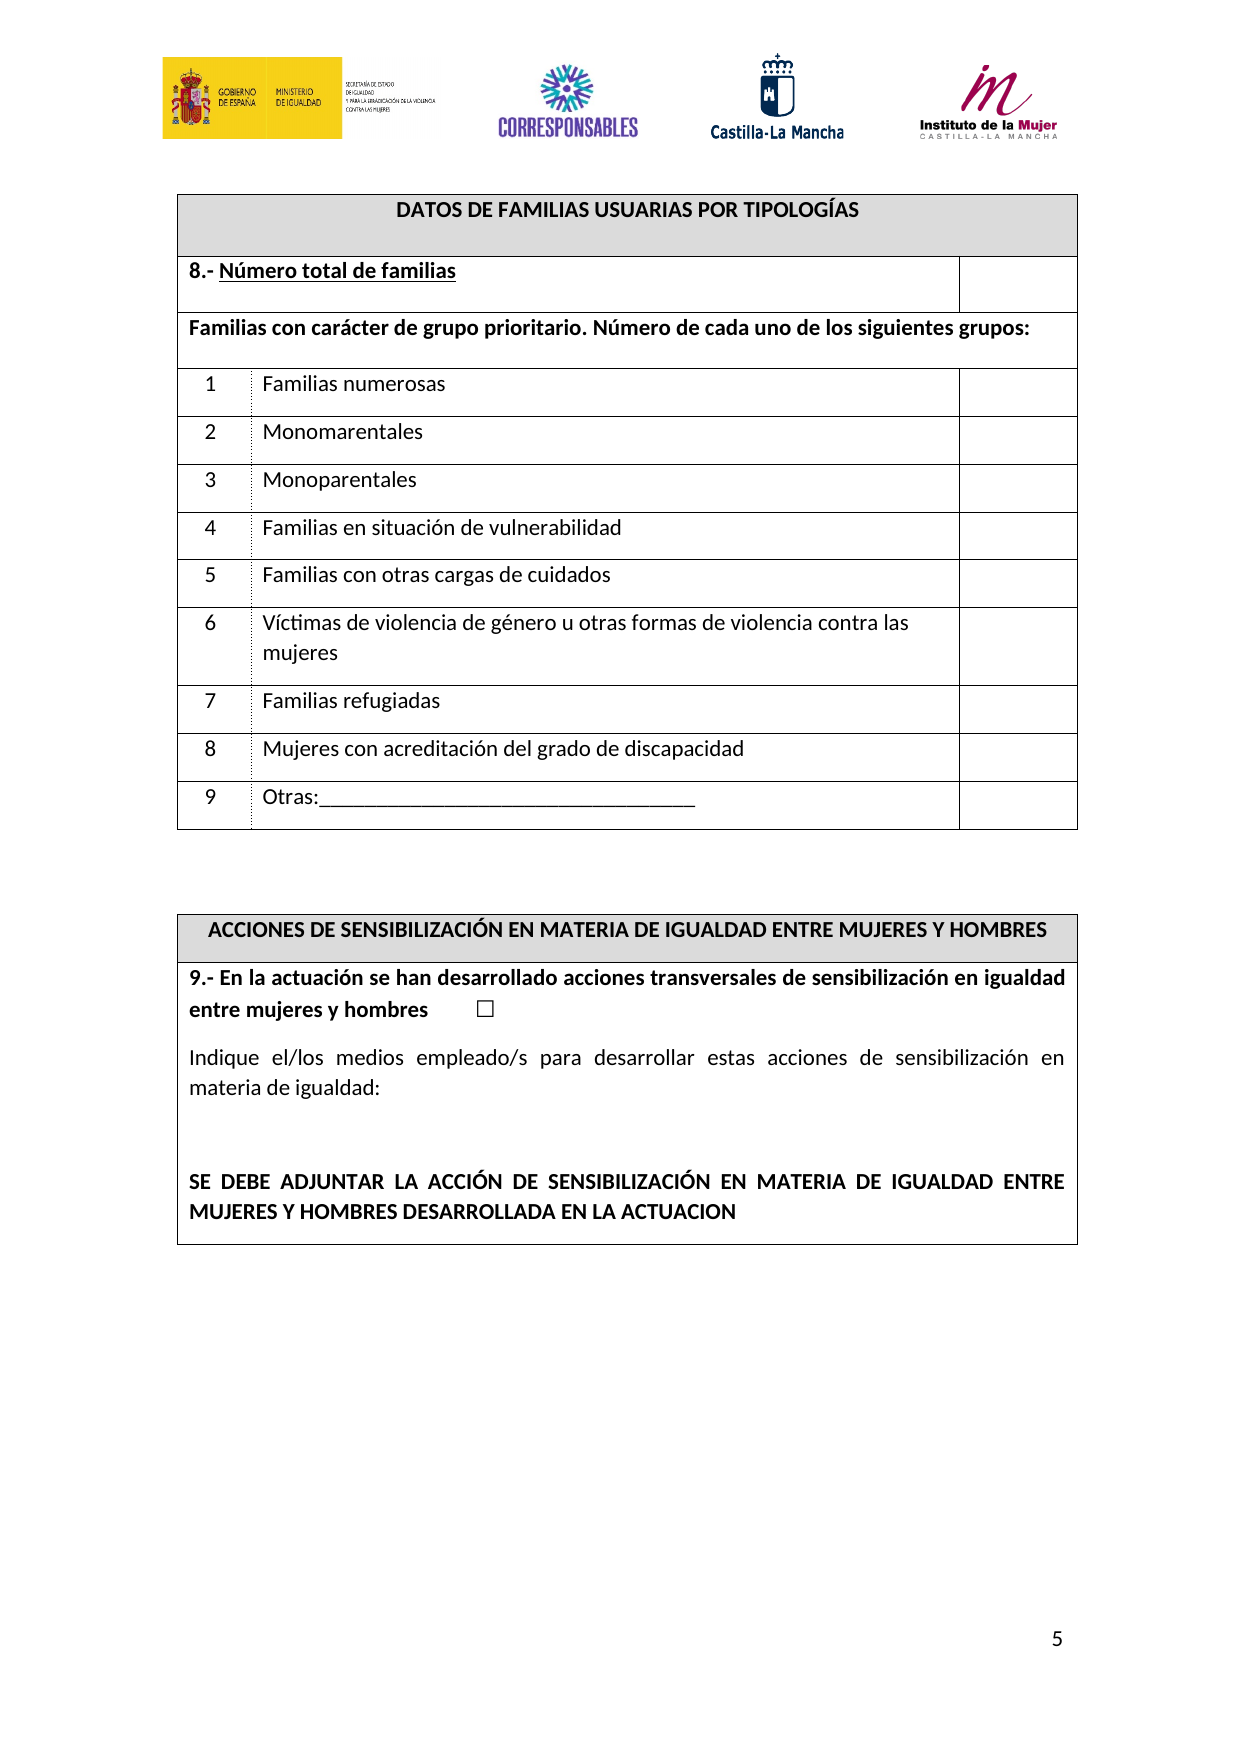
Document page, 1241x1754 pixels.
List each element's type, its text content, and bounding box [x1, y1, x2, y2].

picture [711, 53, 844, 139]
table_cell [960, 782, 1077, 829]
table_cell Monoparentales [251, 465, 959, 512]
table_cell Monomarentales [251, 417, 959, 464]
table_cell 9.- En la actuación se han desarrollado acciones transversales de sensibilización en igualdad entre mujeres y hombres Indique el/los medios empleado/s para desarrollar estas acciones de sensibilización en materia de igualdad: SE DEBE ADJUNTAR LA ACCIÓN DE SENSIBILIZACIÓN EN MATERIA DE IGUALDAD ENTRE MUJERES Y HOMBRES DESARROLLADA EN LA ACTUACION [178, 963, 1077, 1244]
table_cell [960, 257, 1077, 312]
table_cell Familias con carácter de grupo prioritario. Número de cada uno de los siguientes grupos: [178, 313, 1077, 368]
table_cell Otras:_________________________________ [251, 782, 959, 829]
table_cell 8.- Número total de familias [178, 257, 959, 312]
picture [920, 65, 1057, 139]
table_cell [960, 608, 1077, 685]
table_cell 9 [178, 782, 251, 829]
table_cell [960, 560, 1077, 607]
table_cell 5 [178, 560, 251, 607]
table_cell Familias en situación de vulnerabilidad [251, 513, 959, 559]
table_cell 8 [178, 734, 251, 781]
table_cell [960, 513, 1077, 559]
table_cell [960, 417, 1077, 464]
table_cell 2 [178, 417, 251, 464]
table_cell [960, 734, 1077, 781]
table_header DATOS DE FAMILIAS USUARIAS POR TIPOLOGÍAS [178, 195, 1077, 256]
picture [162, 57, 441, 139]
table_cell 4 [178, 513, 251, 559]
table_cell Familias numerosas [251, 369, 959, 416]
table_cell 1 [178, 369, 251, 416]
table_cell 6 [178, 608, 251, 685]
table_header ACCIONES DE SENSIBILIZACIÓN EN MATERIA DE IGUALDAD ENTRE MUJERES Y HOMBRES [178, 915, 1077, 962]
table_cell 3 [178, 465, 251, 512]
table_cell 7 [178, 686, 251, 733]
table_cell Familias con otras cargas de cuidados [251, 560, 959, 607]
table_cell [960, 686, 1077, 733]
table_cell Mujeres con acreditación del grado de discapacidad [251, 734, 959, 781]
table_cell [960, 465, 1077, 512]
table_cell [960, 369, 1077, 416]
table_cell Familias refugiadas [251, 686, 959, 733]
table_cell Víctimas de violencia de género u otras formas de violencia contra las mujeres [251, 608, 959, 685]
picture [496, 60, 641, 138]
